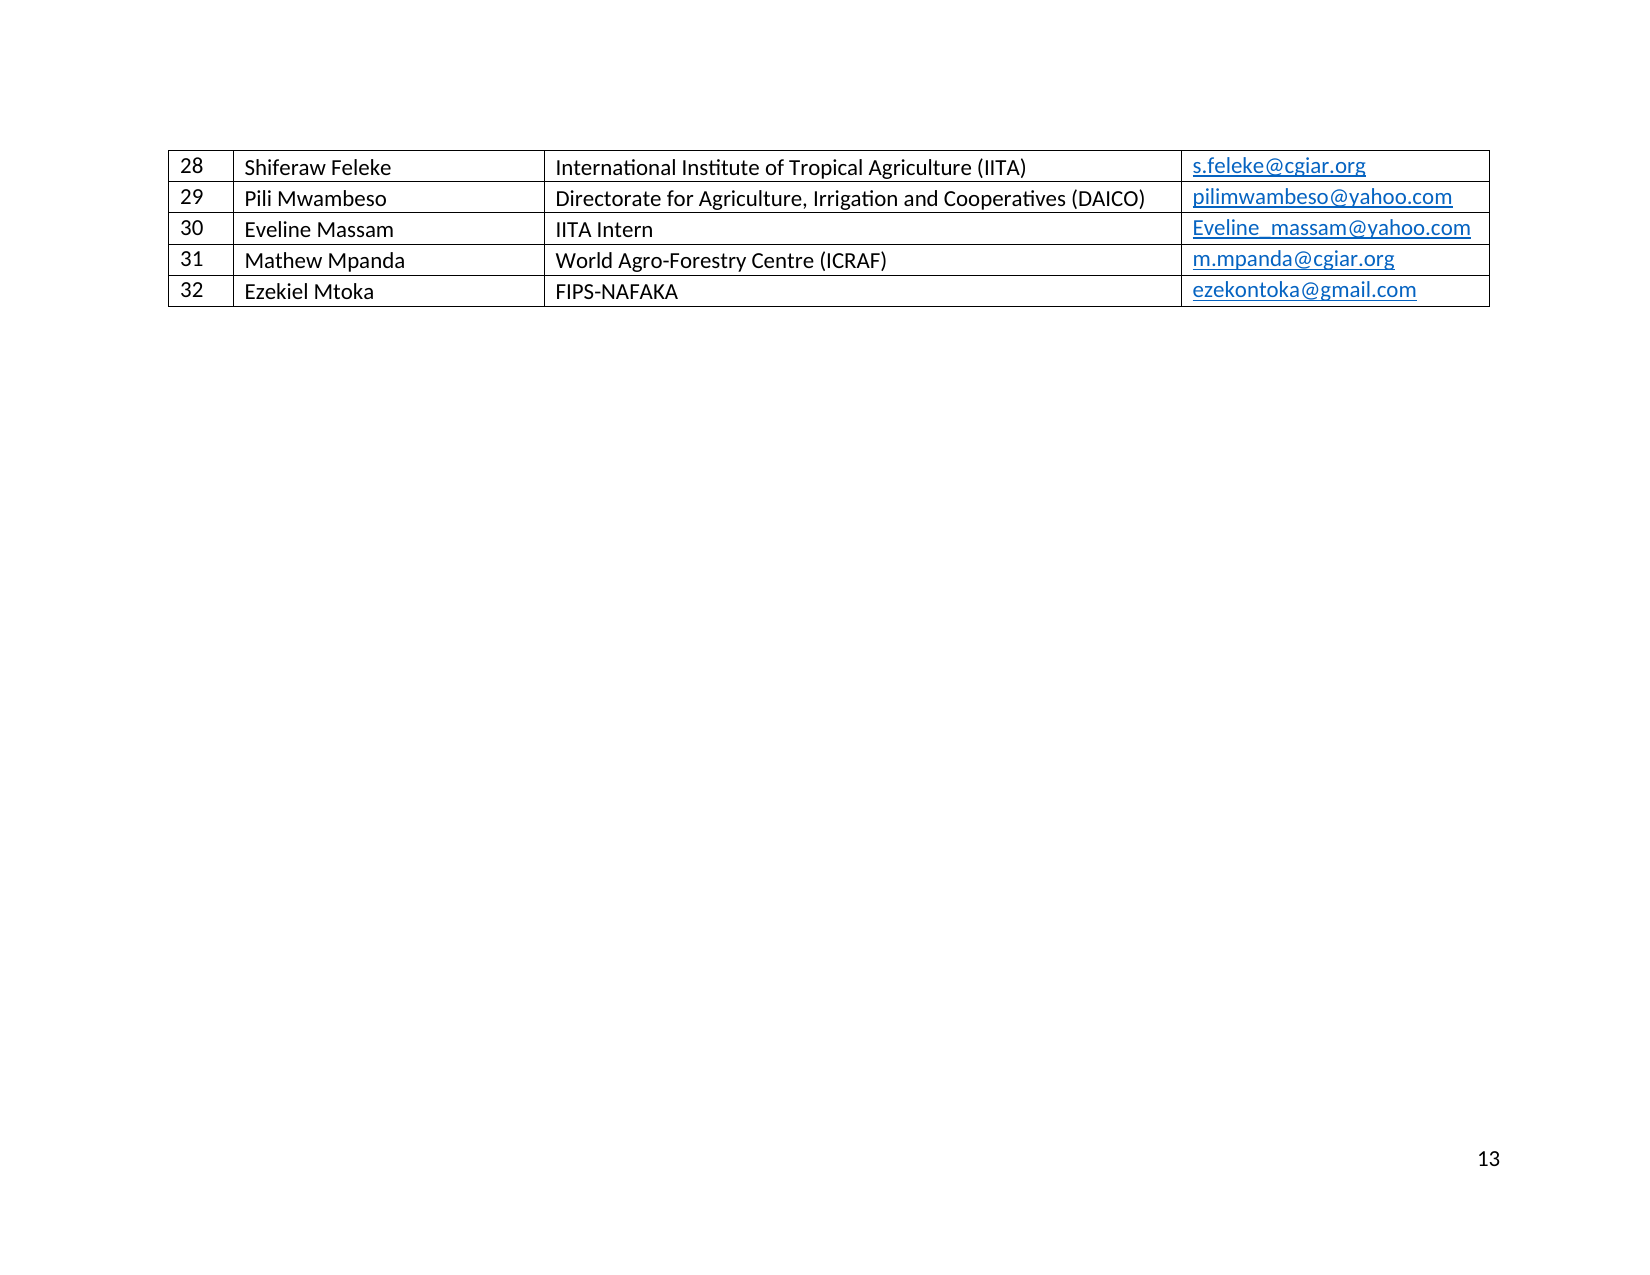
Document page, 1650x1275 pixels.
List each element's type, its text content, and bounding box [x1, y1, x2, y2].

table_cell IITA Intern [545, 213, 1181, 243]
table_cell World Agro-Forestry Centre (ICRAF) [545, 245, 1181, 274]
table_cell pilimwambeso@yahoo.com [1182, 182, 1489, 212]
table_cell 31 [169, 245, 233, 274]
table_cell 30 [169, 213, 233, 243]
table_cell Ezekiel Mtoka [234, 276, 544, 306]
table_cell International Institute of Tropical Agriculture (IITA) [545, 151, 1181, 181]
table_cell Eveline_massam@yahoo.com [1182, 213, 1489, 243]
table_cell Mathew Mpanda [234, 245, 544, 274]
table_cell Shiferaw Feleke [234, 151, 544, 181]
table_cell 29 [169, 182, 233, 212]
table_cell 32 [169, 276, 233, 306]
table_cell 28 [169, 151, 233, 181]
table_cell Eveline Massam [234, 213, 544, 243]
table_cell FIPS-NAFAKA [545, 276, 1181, 306]
table_cell Directorate for Agriculture, Irrigation and Cooperatives (DAICO) [545, 182, 1181, 212]
table_cell m.mpanda@cgiar.org [1182, 245, 1489, 274]
table_cell Pili Mwambeso [234, 182, 544, 212]
table_cell ezekontoka@gmail.com [1182, 276, 1489, 306]
table_cell s.feleke@cgiar.org [1182, 151, 1489, 181]
